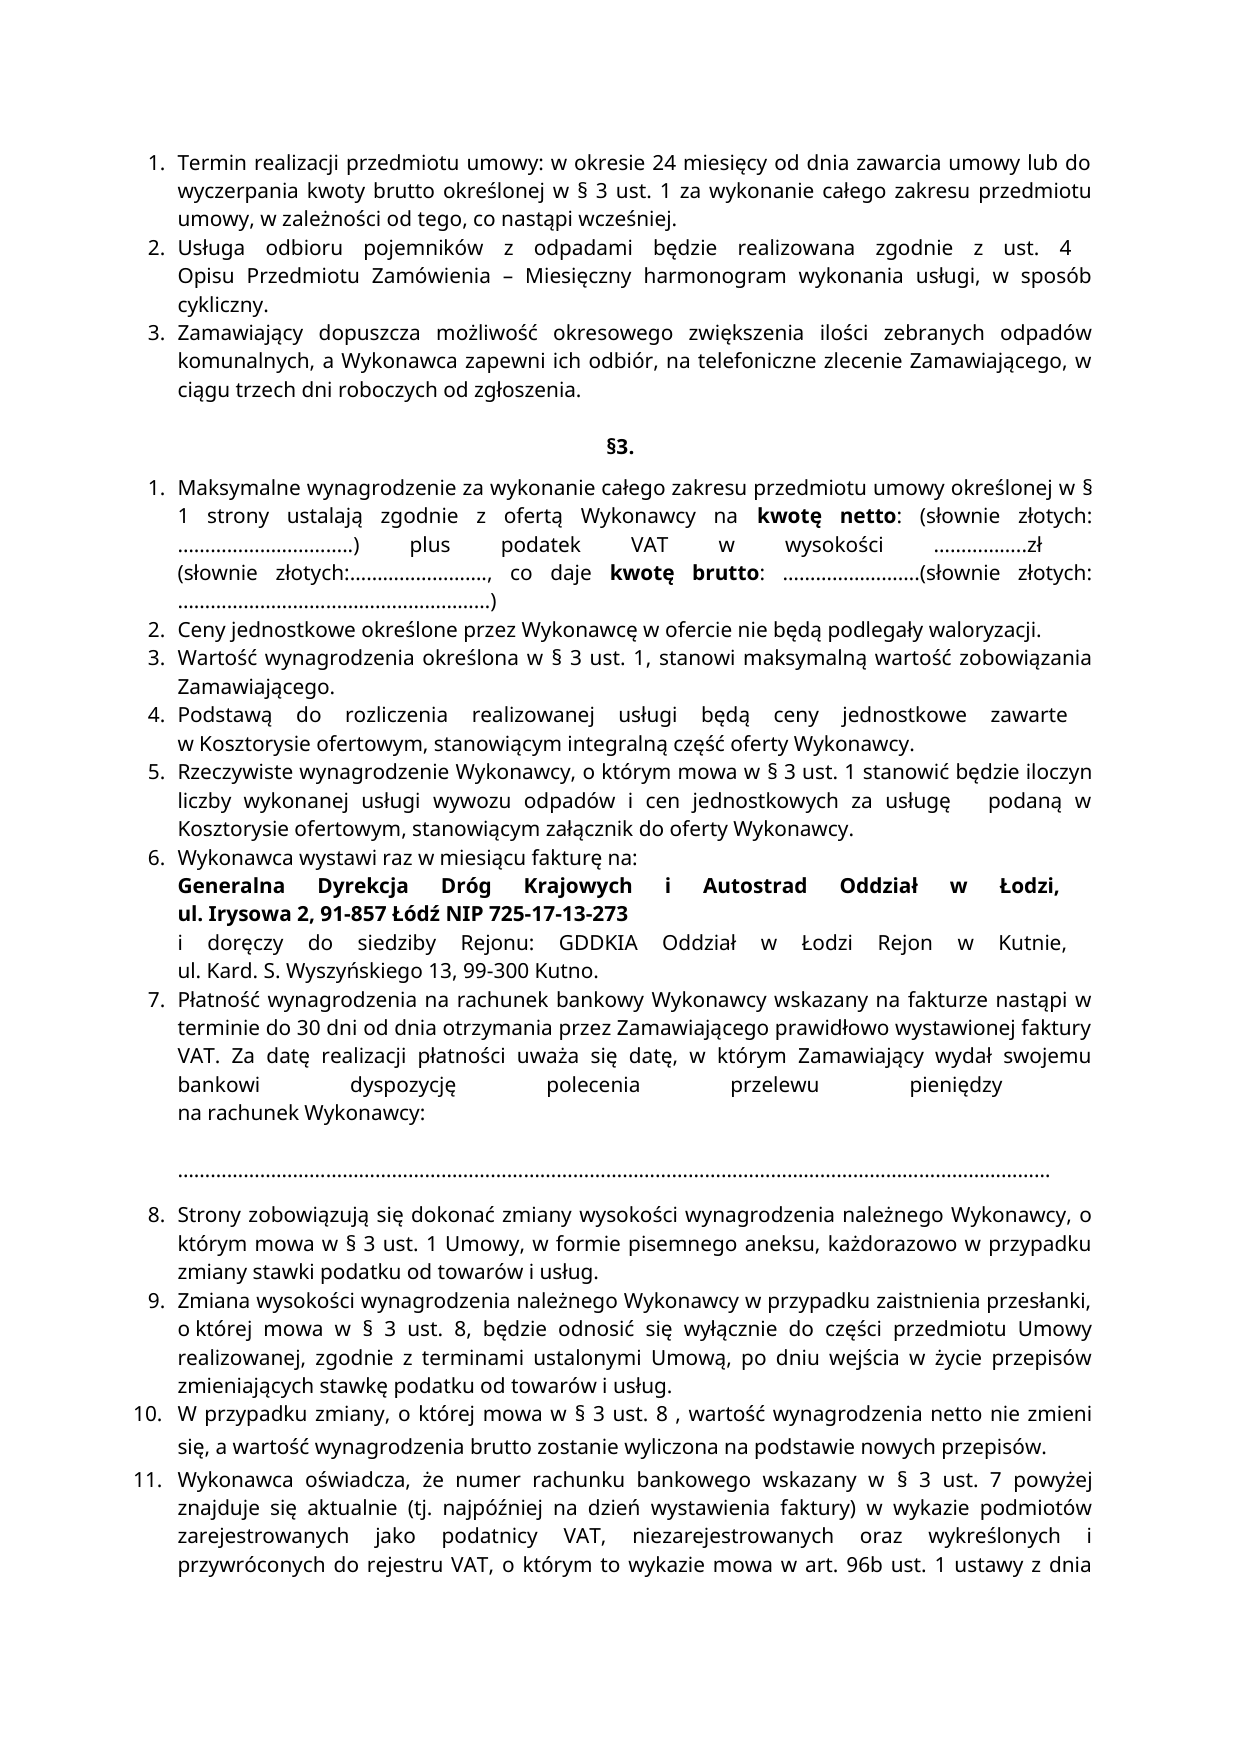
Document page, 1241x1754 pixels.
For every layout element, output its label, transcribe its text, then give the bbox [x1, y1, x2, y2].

list Strony zobowiązują się dokonać zmiany wysokości wynagrodzenia należnego Wykonawcy, o którym mowa w § 3 ust. 1 Umowy, w formie pisemnego aneksu, każdorazowo w przypadku zmiany stawki podatku od towarów i usług. [148, 1201, 1093, 1286]
list Usługa odbioru pojemników z odpadami będzie realizowana zgodnie z ust. 4 Opisu Przedmiotu Zamówienia – Miesięczny harmonogram wykonania usługi, w sposób cykliczny. [148, 233, 1093, 318]
text i doręczy do siedziby Rejonu: GDDKIA Oddział w Łodzi Rejon w Kutnie, ul. Kard. S. Wyszyńskiego 13, 99-300 Kutno. [177, 928, 1093, 985]
list Podstawą do rozliczenia realizowanej usługi będą ceny jednostkowe zawarte w Kosztorysie ofertowym, stanowiącym integralną część oferty Wykonawcy. [148, 700, 1093, 757]
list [133, 1465, 1093, 1578]
list Maksymalne wynagrodzenie za wykonanie całego zakresu przedmiotu umowy określonej w § 1 strony ustalają zgodnie z ofertą Wykonawcy na kwotę netto: (słownie złotych:…………………………..) plus podatek VAT w wysokości ……………..zł (słownie złotych:……………………., co daje kwotę brutto: …………………….(słownie złotych:…………………………………………………) [148, 473, 1093, 615]
list Ceny jednostkowe określone przez Wykonawcę w ofercie nie będą podlegały waloryzacji. [148, 615, 1093, 643]
text §3. [148, 432, 1093, 460]
list Termin realizacji przedmiotu umowy: w okresie 24 miesięcy od dnia zawarcia umowy lub do wyczerpania kwoty brutto określonej w § 3 ust. 1 za wykonanie całego zakresu przedmiotu umowy, w zależności od tego, co nastąpi wcześniej. [148, 148, 1093, 233]
list Płatność wynagrodzenia na rachunek bankowy Wykonawcy wskazany na fakturze nastąpi w terminie do 30 dni od dnia otrzymania przez Zamawiającego prawidłowo wystawionej faktury VAT. Za datę realizacji płatności uważa się datę, w którym Zamawiający wydał swojemu bankowi dyspozycję polecenia przelewu pieniędzy na rachunek Wykonawcy: [148, 985, 1093, 1127]
list Zmiana wysokości wynagrodzenia należnego Wykonawcy w przypadku zaistnienia przesłanki, o której mowa w § 3 ust. 8, będzie odnosić się wyłącznie do części przedmiotu Umowy realizowanej, zgodnie z terminami ustalonymi Umową, po dniu wejścia w życie przepisów zmieniających stawkę podatku od towarów i usług. [148, 1286, 1093, 1399]
list …………………………………………………………………………………………………………………………………………… [177, 1155, 1093, 1184]
list Wykonawca wystawi raz w miesiącu fakturę na: [148, 843, 1093, 871]
text Generalna Dyrekcja Dróg Krajowych i Autostrad Oddział w Łodzi, ul. Irysowa 2, 91-857 Łódź NIP 725-17-13-273 [177, 871, 1093, 928]
list Wartość wynagrodzenia określona w § 3 ust. 1, stanowi maksymalną wartość zobowiązania Zamawiającego. [148, 643, 1093, 700]
list Zamawiający dopuszcza możliwość okresowego zwiększenia ilości zebranych odpadów komunalnych, a Wykonawca zapewni ich odbiór, na telefoniczne zlecenie Zamawiającego, w ciągu trzech dni roboczych od zgłoszenia. [148, 318, 1093, 403]
list Rzeczywiste wynagrodzenie Wykonawcy, o którym mowa w § 3 ust. 1 stanowić będzie iloczyn liczby wykonanej usługi wywozu odpadów i cen jednostkowych za usługę podaną w Kosztorysie ofertowym, stanowiącym załącznik do oferty Wykonawcy. [148, 757, 1093, 843]
list W przypadku zmiany, o której mowa w § 3 ust. 8 , wartość wynagrodzenia netto nie zmieni się, a wartość wynagrodzenia brutto zostanie wyliczona na podstawie nowych przepisów. [133, 1399, 1093, 1461]
